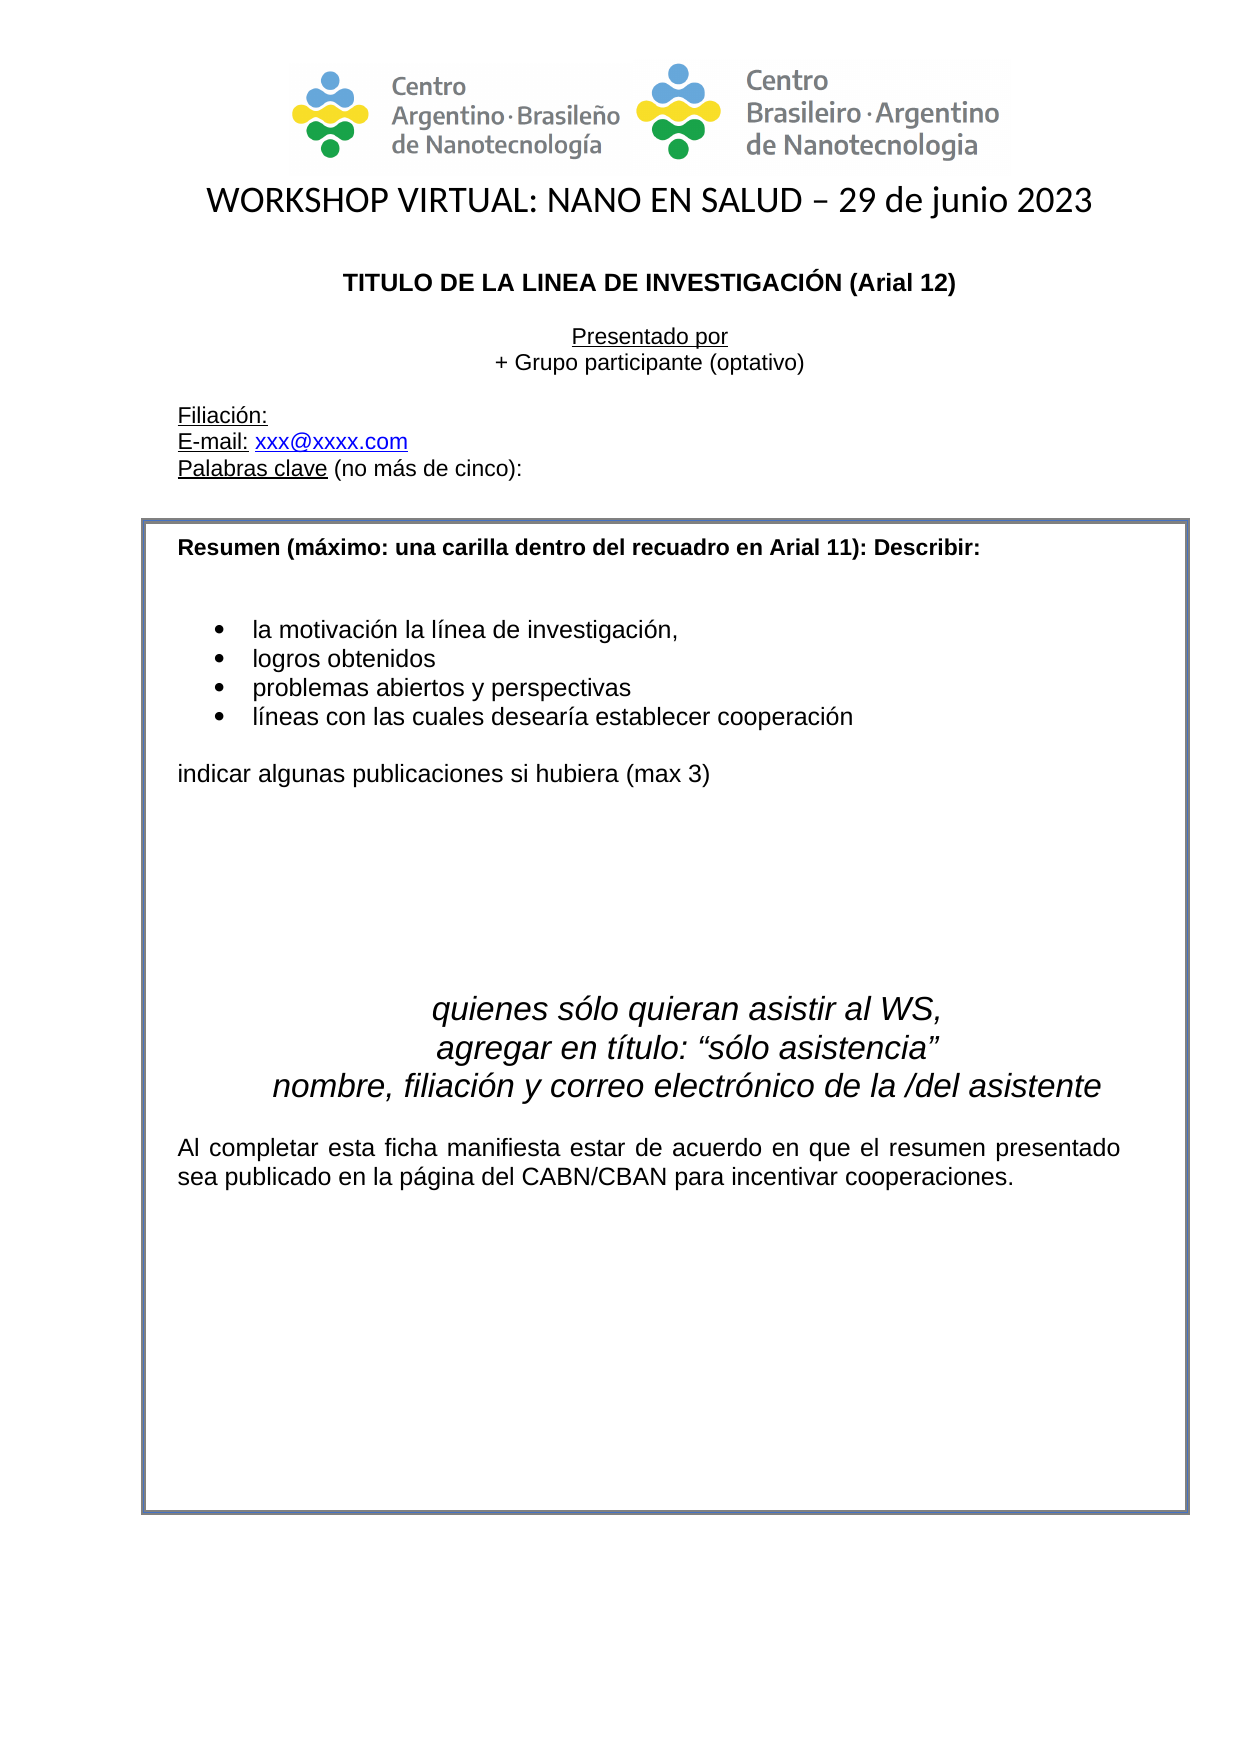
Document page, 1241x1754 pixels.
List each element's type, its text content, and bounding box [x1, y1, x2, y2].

text nombre, filiación y correo electrónico de la /del asistente [252, 1066, 1122, 1104]
list problemas abiertos y perspectivas [215, 673, 1122, 702]
text E-mail: xxx@xxxx.com [177, 428, 1122, 454]
text Palabras clave (no más de cinco): [177, 454, 1122, 481]
text Presentado por [177, 323, 1122, 349]
list líneas con las cuales desearía establecer cooperación [215, 702, 1122, 731]
list logros obtenidos [215, 644, 1122, 673]
text Resumen (máximo: una carilla dentro del recuadro en Arial 11): Describir: [177, 534, 1122, 560]
text + Grupo participante (optativo) [177, 349, 1122, 376]
text Filiación: [177, 402, 1122, 428]
text TITULO DE LA LINEA DE INVESTIGACIÓN (Arial 12) [177, 268, 1122, 296]
text quienes sólo quieran asistir al WS, [252, 989, 1122, 1028]
list la motivación la línea de investigación, [215, 615, 1122, 644]
text agregar en título: “sólo asistencia” [252, 1028, 1122, 1066]
picture [288, 59, 1011, 176]
text Al completar esta ficha manifiesta estar de acuerdo en que el resumen presentado sea publicado en la página del CABN/CBAN para incentivar cooperaciones. [177, 1133, 1122, 1191]
text indicar algunas publicaciones si hubiera (max 3) [177, 759, 1122, 788]
